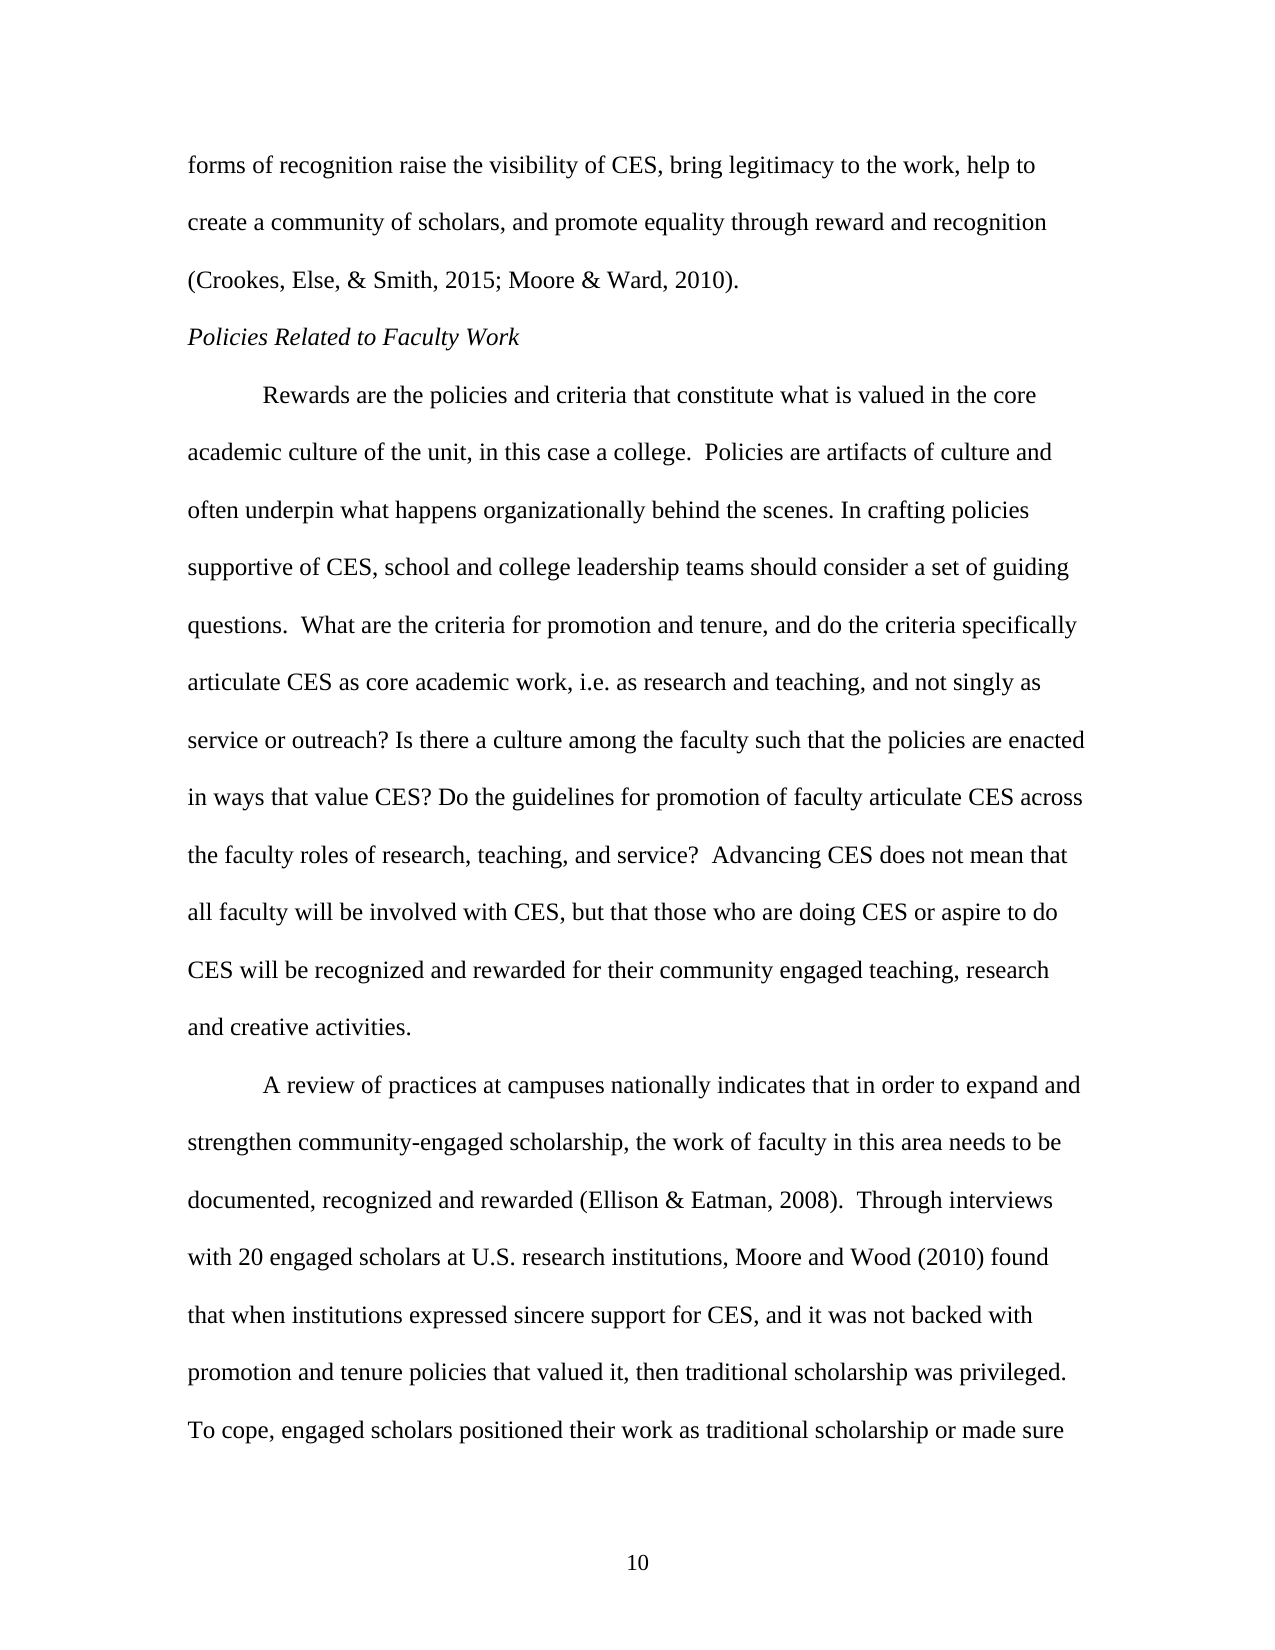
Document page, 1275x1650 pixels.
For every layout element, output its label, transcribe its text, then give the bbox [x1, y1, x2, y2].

text Policies Related to Faculty Work [187, 322, 1087, 351]
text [187, 1070, 1087, 1444]
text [187, 150, 1087, 294]
text Rewards are the policies and criteria that constitute what is valued in the core academic culture of the unit, in this case a college. Policies are artifacts of culture and often underpin what happens organizationally behind the scenes. In crafting policies supportive of CES, school and college leadership teams should consider a set of guiding questions. What are the criteria for promotion and tenure, and do the criteria specifically articulate CES as core academic work, i.e. as research and teaching, and not singly as service or outreach? Is there a culture among the faculty such that the policies are enacted in ways that value CES? Do the guidelines for promotion of faculty articulate CES across the faculty roles of research, teaching, and service? Advancing CES does not mean that all faculty will be involved with CES, but that those who are doing CES or aspire to do CES will be recognized and rewarded for their community engaged teaching, research and creative activities. [187, 380, 1087, 1041]
